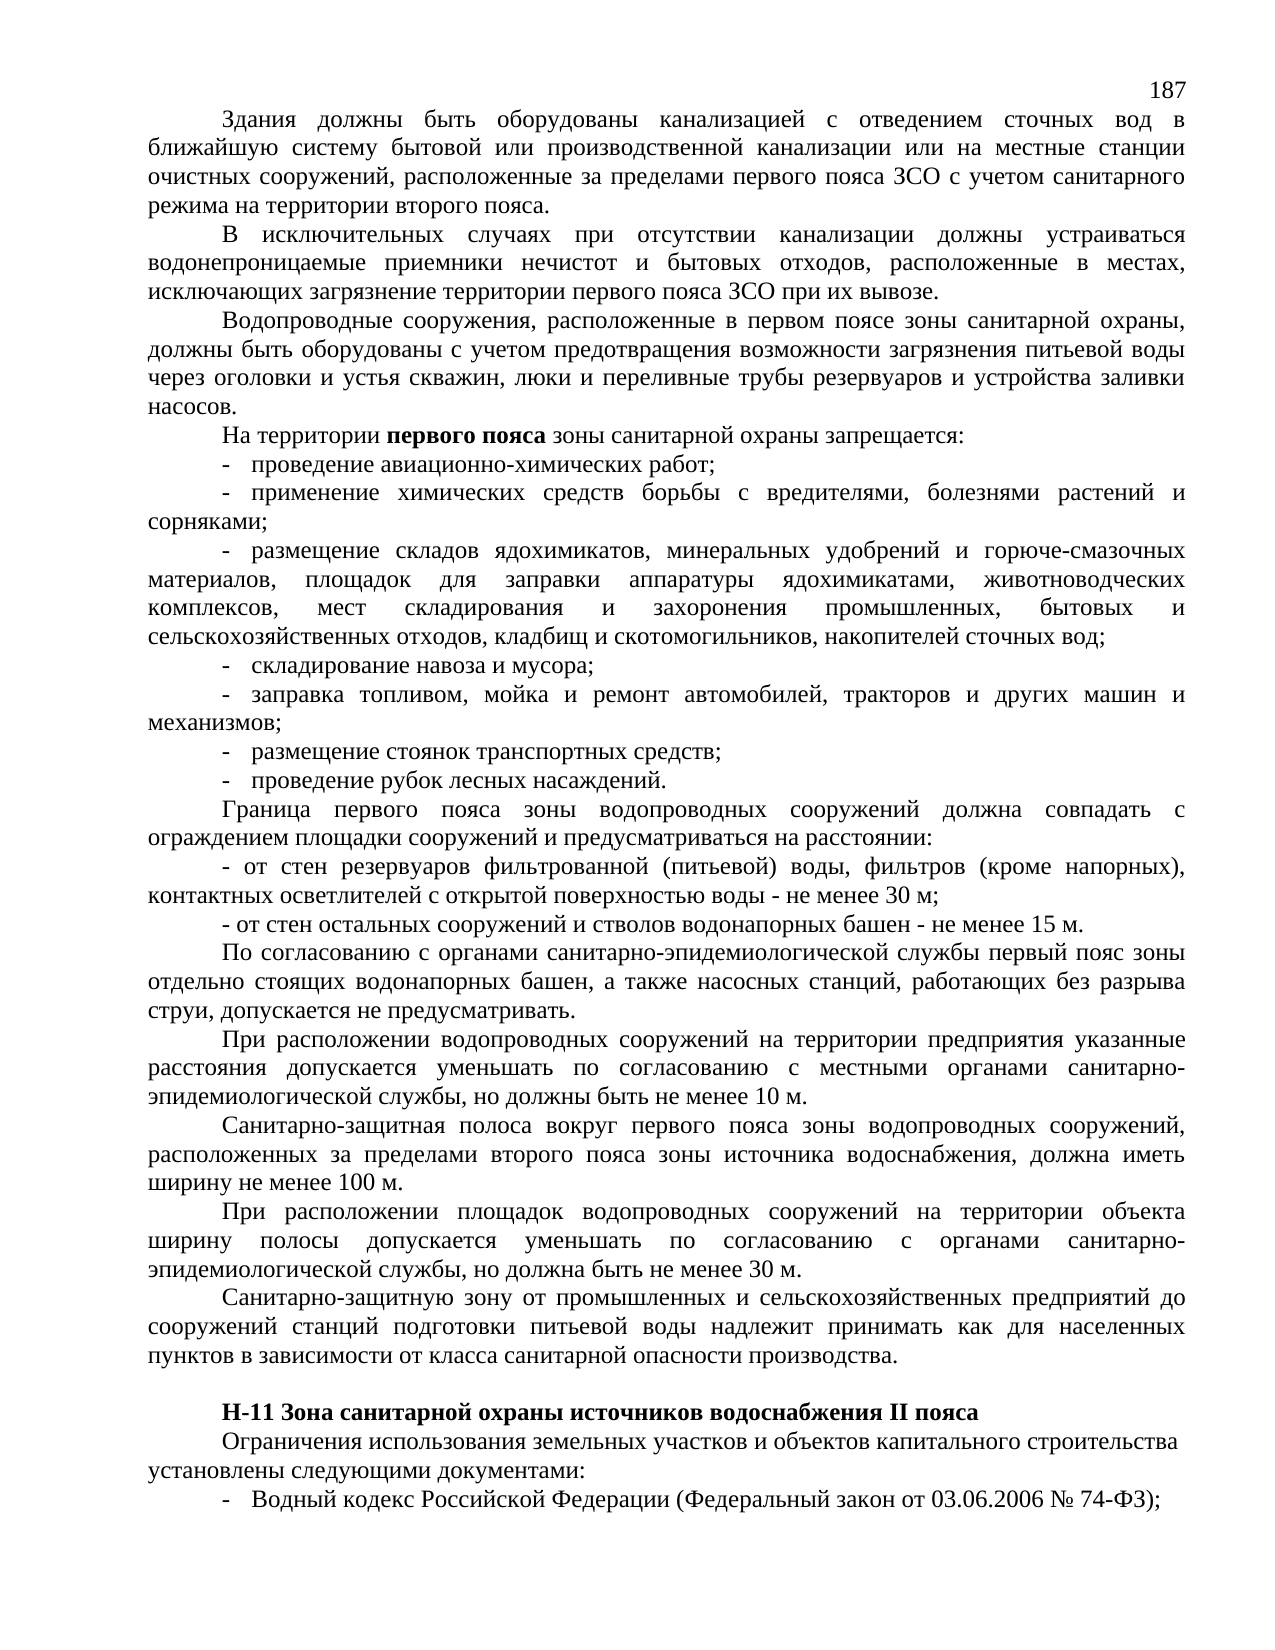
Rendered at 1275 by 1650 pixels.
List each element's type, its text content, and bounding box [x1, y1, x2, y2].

list проведение авиационно-химических работ; [148, 449, 1186, 477]
list применение химических средств борьбы с вредителями, болезнями растений и сорняками; [148, 477, 1186, 535]
list размещение складов ядохимикатов, минеральных удобрений и горюче-смазочных материалов, площадок для заправки аппаратуры ядохимикатами, животноводческих комплексов, мест складирования и захоронения промышленных, бытовых и сельскохозяйственных отходов, кладбищ и скотомогильников, накопителей сточных вод; [148, 535, 1186, 650]
list заправка топливом, мойка и ремонт автомобилей, тракторов и других машин и механизмов; [148, 679, 1186, 736]
text Здания должны быть оборудованы канализацией с отведением сточных вод в ближайшую систему бытовой или производственной канализации или на местные станции очистных сооружений, расположенные за пределами первого пояса ЗСО с учетом санитарного режима на территории второго пояса. [148, 104, 1186, 219]
text По согласованию с органами санитарно-эпидемиологической службы первый пояс зоны отдельно стоящих водонапорных башен, а также насосных станций, работающих без разрыва струи, допускается не предусматривать. [148, 937, 1186, 1024]
text Граница первого пояса зоны водопроводных сооружений должна совпадать с ограждением площадки сооружений и предусматриваться на расстоянии: [148, 794, 1186, 851]
text - от стен резервуаров фильтрованной (питьевой) воды, фильтров (кроме напорных), контактных осветлителей с открытой поверхностью воды - не менее 30 м; [148, 851, 1186, 909]
text Водопроводные сооружения, расположенные в первом поясе зоны санитарной охраны, должны быть оборудованы с учетом предотвращения возможности загрязнения питьевой воды через оголовки и устья скважин, люки и переливные трубы резервуаров и устройства заливки насосов. [148, 305, 1186, 420]
text В исключительных случаях при отсутствии канализации должны устраиваться водонепроницаемые приемники нечистот и бытовых отходов, расположенные в местах, исключающих загрязнение территории первого пояса ЗСО при их вывозе. [148, 219, 1186, 305]
list проведение рубок лесных насаждений. [148, 765, 1186, 794]
text Н-11 Зона санитарной охраны источников водоснабжения II пояса [148, 1397, 1186, 1426]
text При расположении водопроводных сооружений на территории предприятия указанные расстояния допускается уменьшать по согласованию с местными органами санитарно-эпидемиологической службы, но должны быть не менее 10 м. [148, 1024, 1186, 1110]
text Ограничения использования земельных участков и объектов капитального строительства установлены следующими документами: [148, 1426, 1186, 1484]
text - от стен остальных сооружений и стволов водонапорных башен - не менее 15 м. [148, 909, 1186, 937]
text На территории первого пояса зоны санитарной охраны запрещается: [148, 420, 1186, 449]
text При расположении площадок водопроводных сооружений на территории объекта ширину полосы допускается уменьшать по согласованию с органами санитарно-эпидемиологической службы, но должна быть не менее 30 м. [148, 1196, 1186, 1282]
list размещение стоянок транспортных средств; [148, 736, 1186, 765]
list складирование навоза и мусора; [148, 650, 1186, 679]
list Водный кодекс Российской Федерации (Федеральный закон от 03.06.2006 № 74-ФЗ); [148, 1484, 1186, 1512]
text Санитарно-защитная полоса вокруг первого пояса зоны водопроводных сооружений, расположенных за пределами второго пояса зоны источника водоснабжения, должна иметь ширину не менее 100 м. [148, 1110, 1186, 1196]
text Санитарно-защитную зону от промышленных и сельскохозяйственных предприятий до сооружений станций подготовки питьевой воды надлежит принимать как для населенных пунктов в зависимости от класса санитарной опасности производства. [148, 1282, 1186, 1369]
